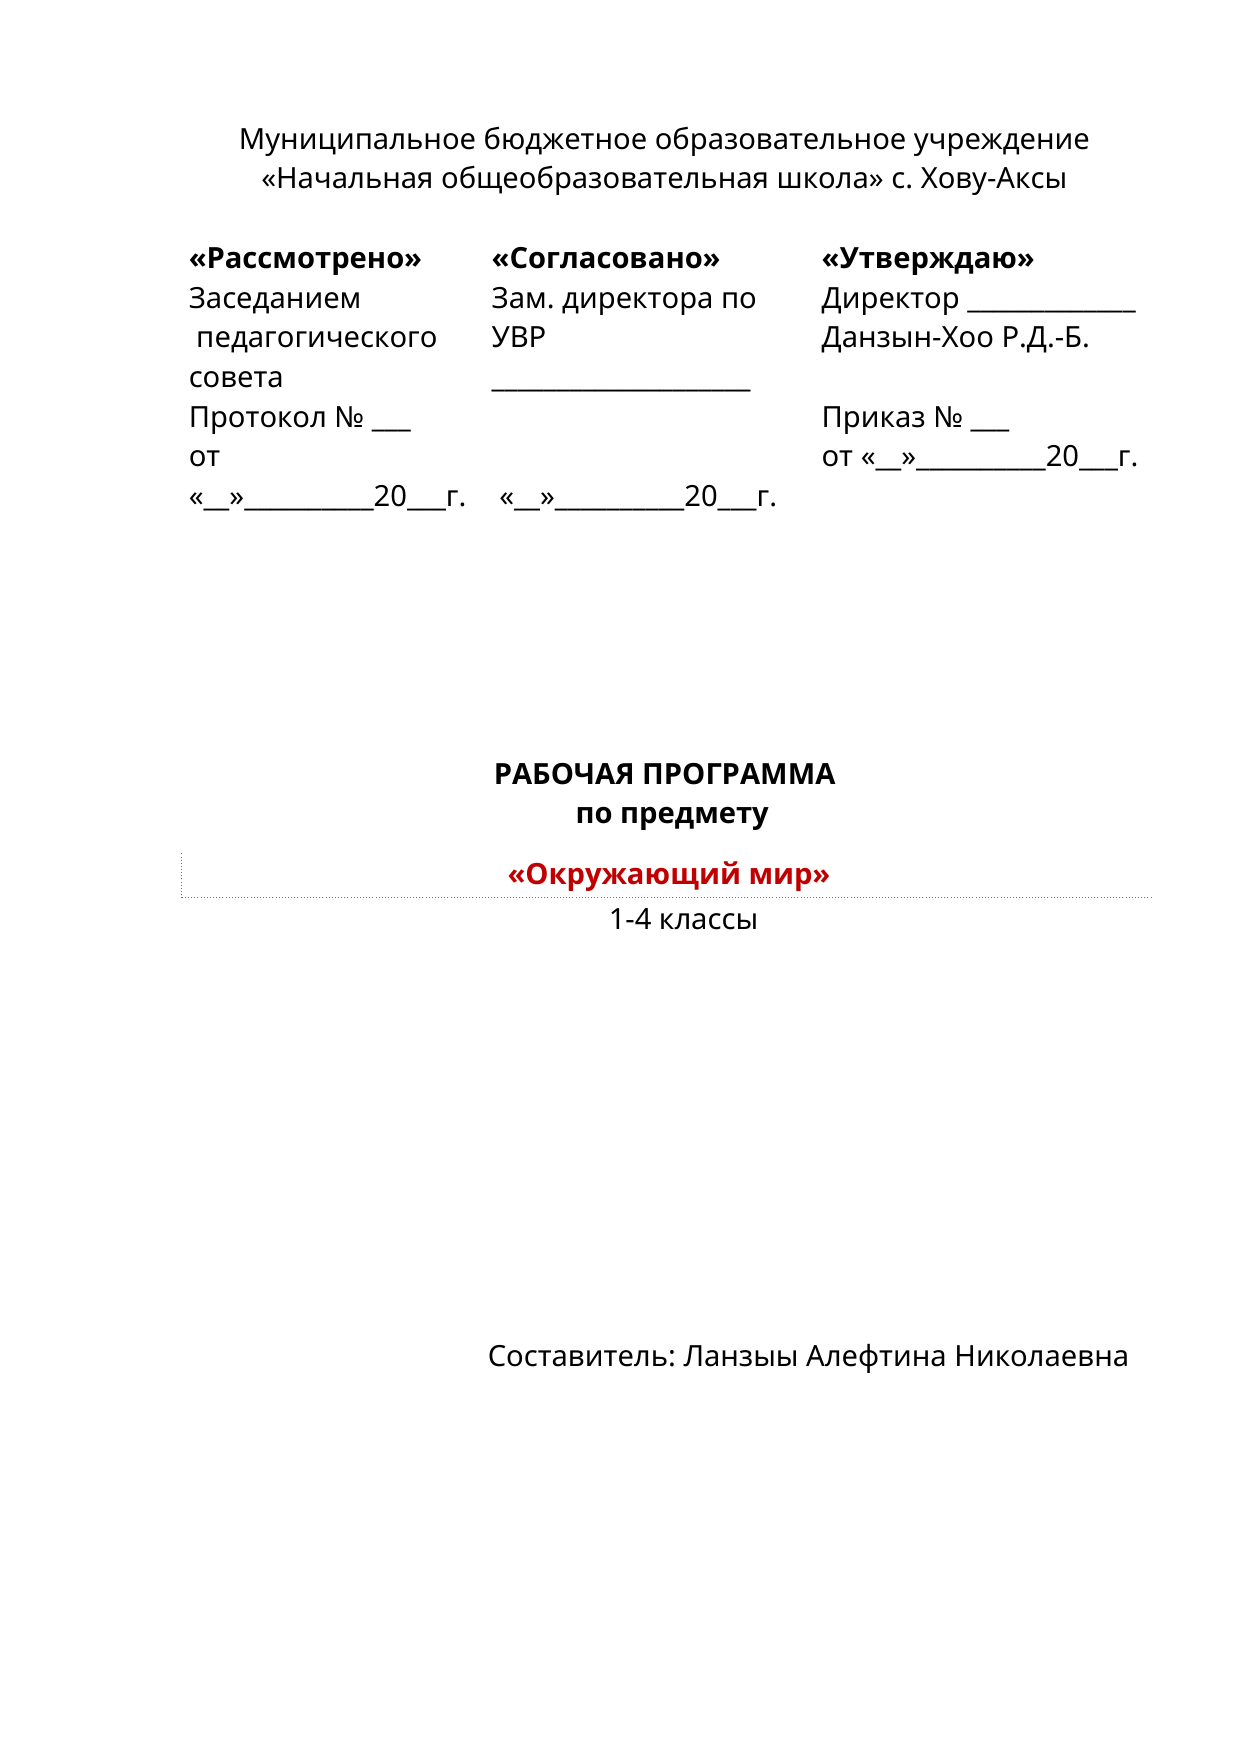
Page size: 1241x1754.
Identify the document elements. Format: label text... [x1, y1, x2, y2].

text «Начальная общеобразовательная школа» с. Хову-Аксы [177, 158, 1152, 197]
table_header «Рассмотрено» Заседанием педагогического совета Протокол № ___ от «__»__________20___г. [177, 237, 480, 594]
text Составитель: Ланзыы Алефтина Николаевна [177, 1335, 1152, 1374]
table_header «Согласовано» Зам. директора по УВР ____________________ «__»__________20___г. [480, 237, 810, 594]
text Муниципальное бюджетное образовательное учреждение [177, 118, 1152, 158]
text РАБОЧАЯ ПРОГРАММА [177, 753, 1152, 793]
text 1-4 классы [177, 898, 1152, 938]
table_header «Утверждаю» Директор _____________ Данзын-Хоо Р.Д.-Б. Приказ № ___ от «__»__________20___г. [810, 237, 1152, 594]
text по предмету [177, 793, 1152, 832]
subtitle «Окружающий мир» [181, 853, 1152, 898]
